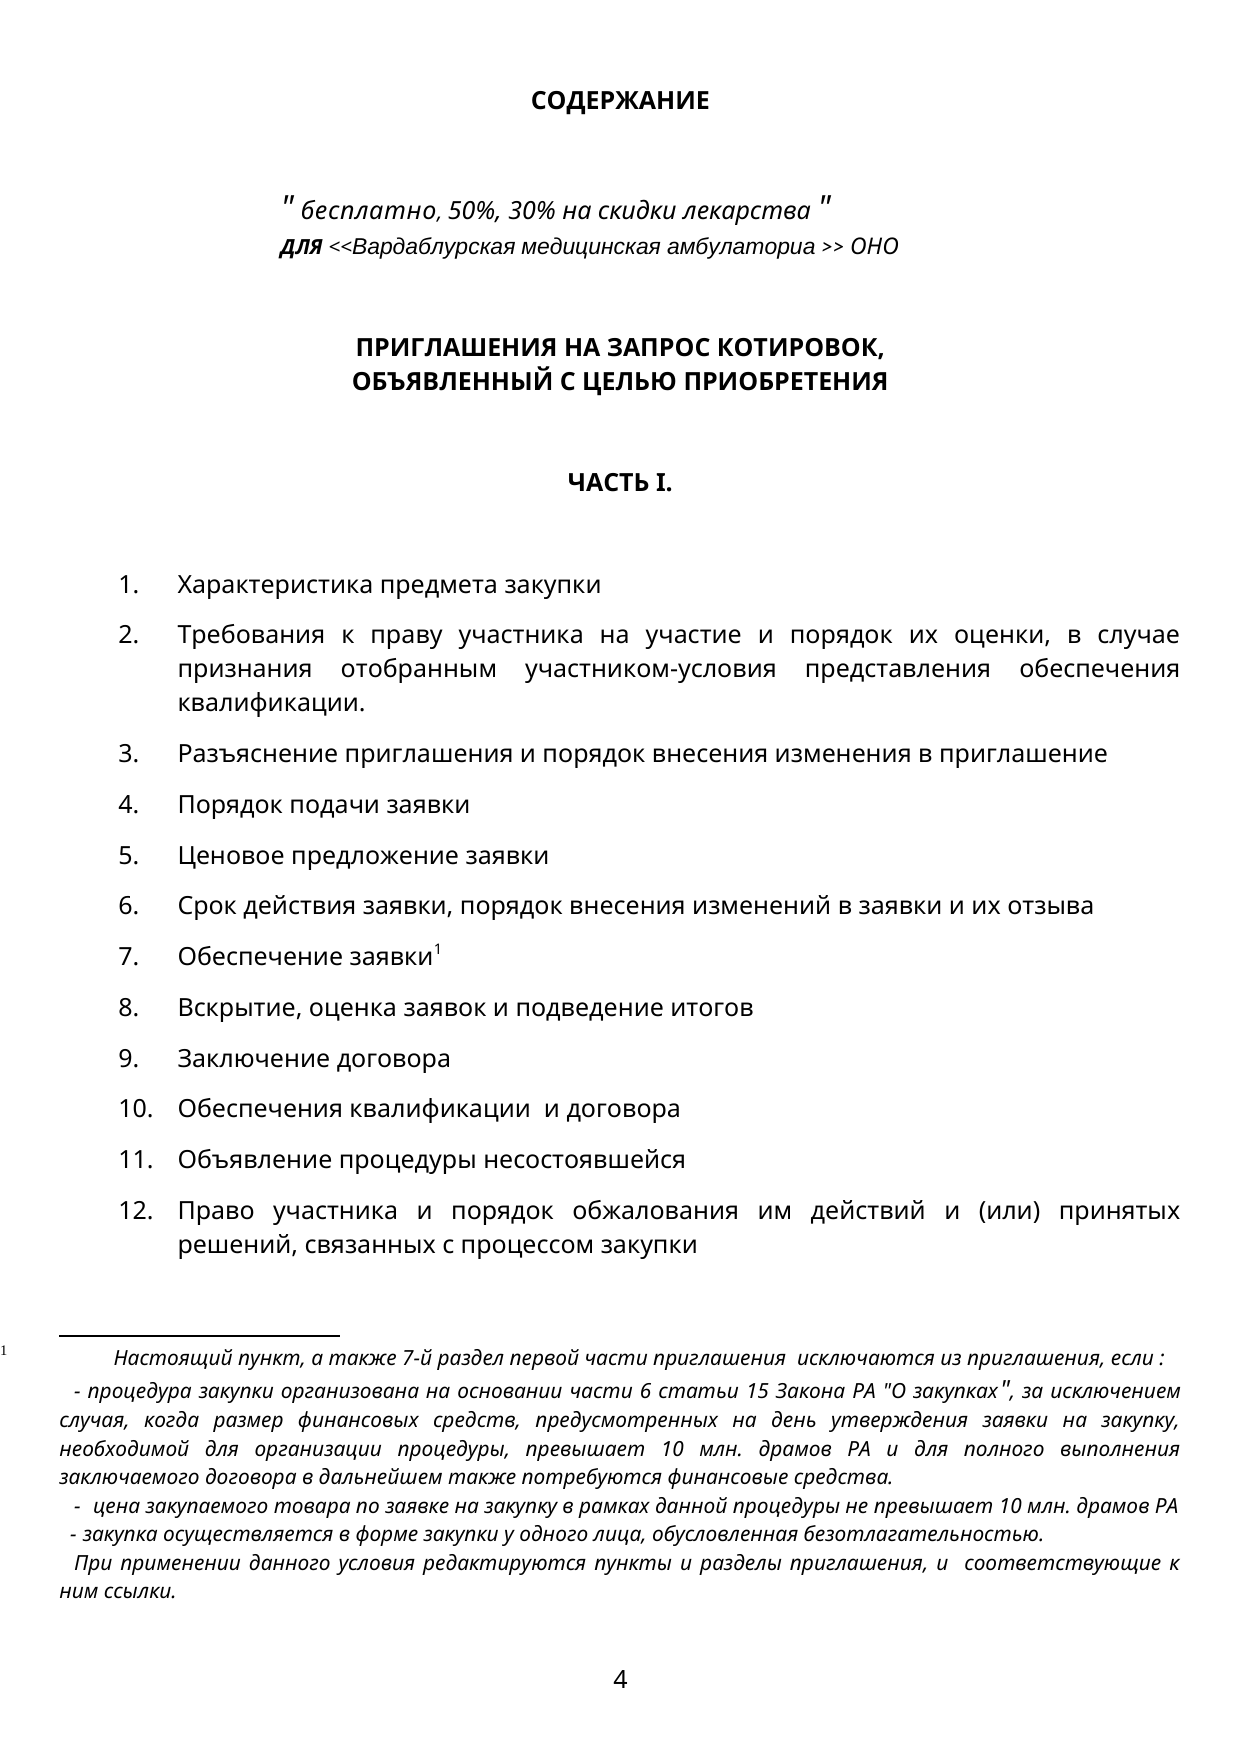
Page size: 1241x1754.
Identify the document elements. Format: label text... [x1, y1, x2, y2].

text 7. Обеспечение заявки [118, 939, 1181, 973]
text ПРИГЛАШЕНИЯ НА ЗАПРОС КОТИРОВОК, ОБЪЯВЛЕННЫЙ С ЦЕЛЬЮ ПРИОБРЕТЕНИЯ [59, 329, 1181, 397]
text 1. Характеристика предмета закупки [118, 566, 1181, 600]
text 3. Разъяснение приглашения и порядок внесения изменения в приглашение [118, 736, 1181, 770]
text 6. Срок действия заявки, порядок внесения изменений в заявки и их отзыва [118, 888, 1181, 922]
text 11. Объявление процедуры несостоявшейся [118, 1142, 1181, 1176]
text 9. Заключение договора [118, 1040, 1181, 1074]
text 10. Обеспечения квалификации и договора [118, 1091, 1181, 1125]
text СОДЕРЖАНИЕ [59, 83, 1181, 117]
text ЧАСТЬ I. [59, 465, 1181, 499]
text 2. Требования к праву участника на участие и порядок их оценки, в случае признания отобранным участником-условия представления обеспечения квалификации. [118, 617, 1181, 719]
text 4. Порядок подачи заявки [118, 787, 1181, 821]
text 12. Право участника и порядок обжалования им действий и (или) принятых решений, связанных с процессом закупки [118, 1192, 1181, 1261]
text 5. Ценовое предложение заявки [118, 837, 1181, 871]
text " бесплатно, 50%, 30% на скидки лекарства " ДЛЯ <<Вардаблурская медицинская амбулаториа >> ОНО [280, 184, 1181, 261]
text 8. Вскрытие, оценка заявок и подведение итогов [118, 989, 1181, 1023]
